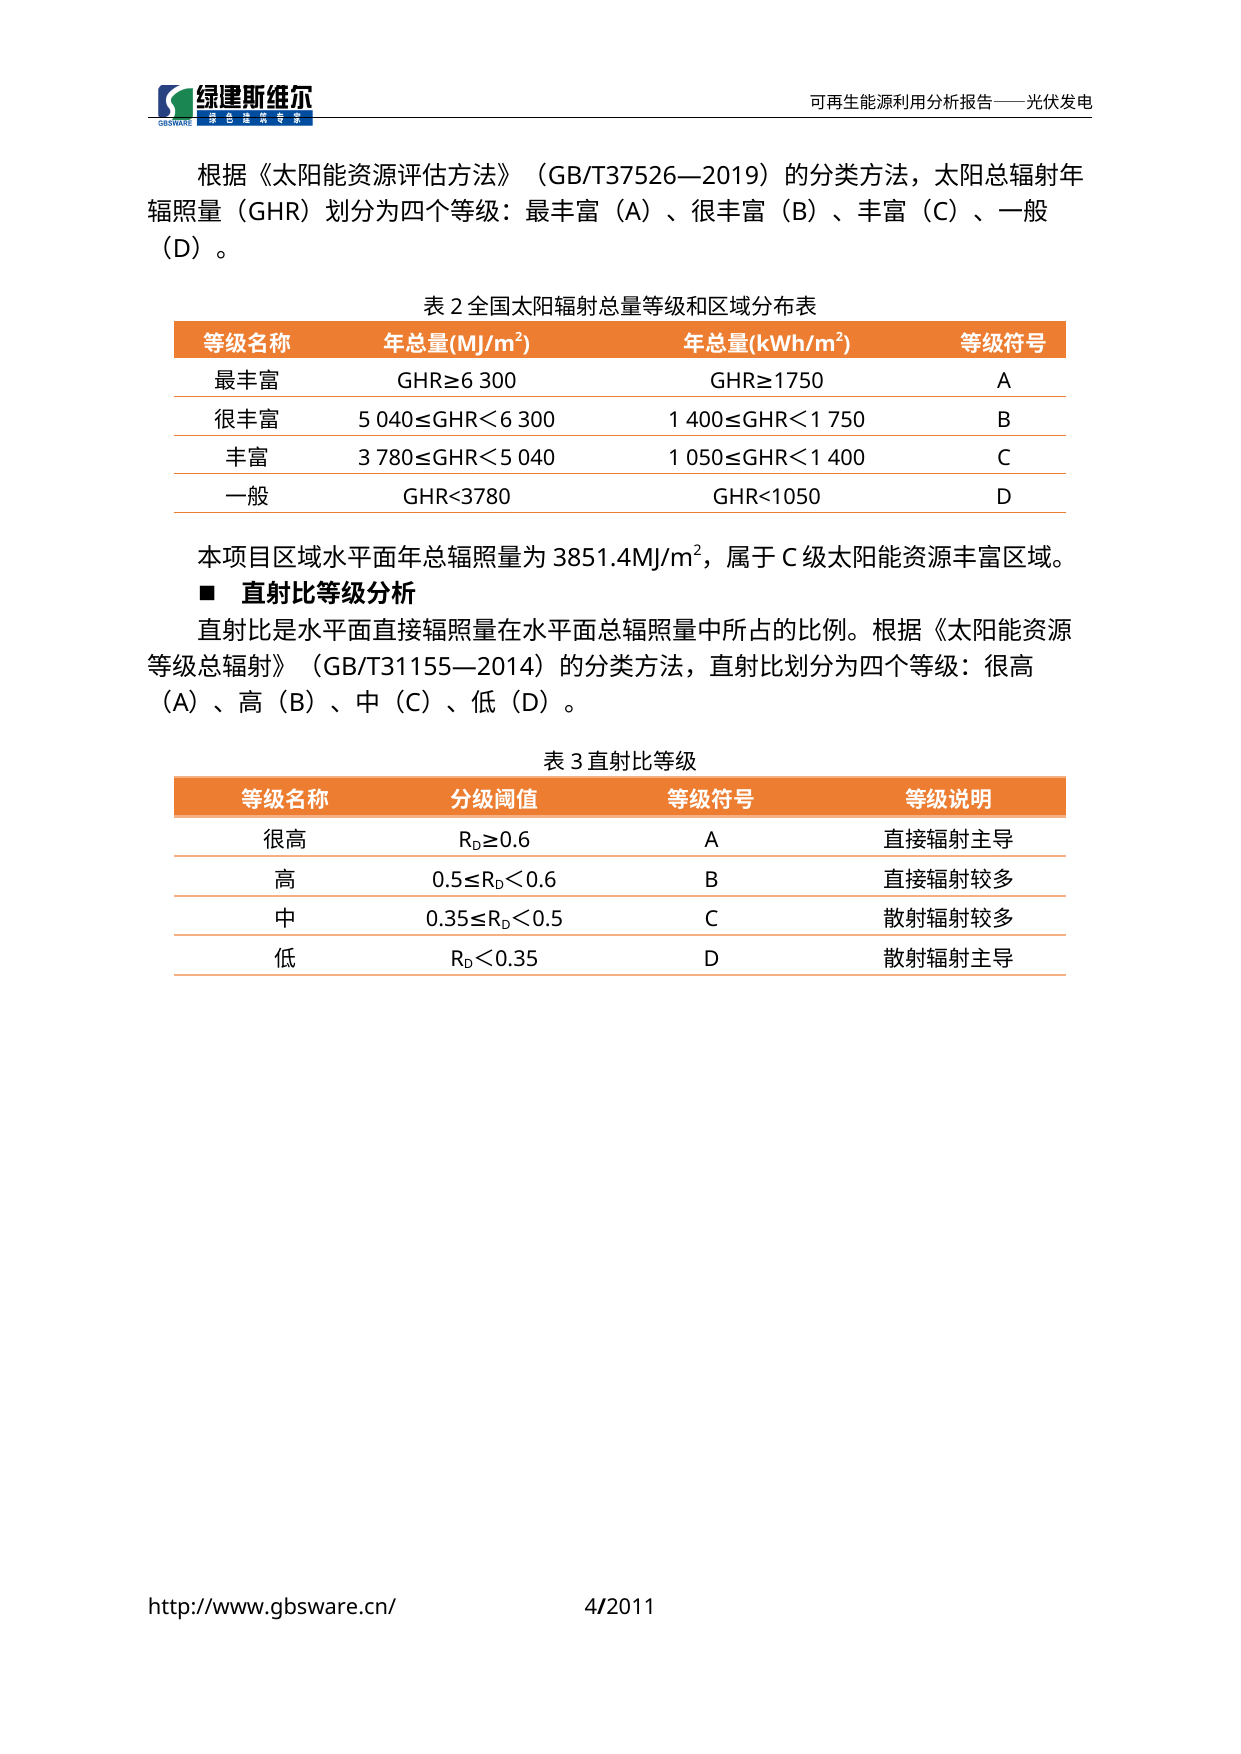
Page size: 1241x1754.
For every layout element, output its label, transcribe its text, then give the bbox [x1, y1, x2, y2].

table_cell 1 400≤GHR＜1 750 [592, 397, 941, 434]
table_cell 3 780≤GHR＜5 040 [321, 436, 592, 473]
table_cell 很高 [174, 818, 396, 855]
table_cell 很丰富 [174, 397, 321, 434]
picture [154, 118, 314, 127]
table_cell 散射辐射较多 [830, 897, 1066, 934]
table_cell GHR<3780 [321, 474, 592, 512]
table_cell 中 [174, 897, 396, 934]
table_cell 高 [174, 857, 396, 894]
table_cell A [592, 818, 830, 855]
table_cell 一般 [174, 474, 321, 512]
text 直射比是水平面直接辐照量在水平面总辐照量中所占的比例。根据《太阳能资源等级总辐射》（GB/T31155—2014）的分类方法，直射比划分为四个等级：很高（A）、高（B）、中（C）、低（D）。 [148, 610, 1092, 719]
table_cell C [592, 897, 830, 934]
table_cell B [592, 857, 830, 894]
table_cell B [941, 397, 1066, 434]
table_cell 直接辐射较多 [830, 857, 1066, 894]
text 表 3直射比等级 [148, 744, 1092, 776]
table_cell GHR<1050 [592, 474, 941, 512]
table_cell RD＜0.35 [396, 936, 592, 974]
table_cell 5 040≤GHR＜6 300 [321, 397, 592, 434]
table_cell D [941, 474, 1066, 512]
text 本项目区域水平面年总辐照量为3851.4MJ/m2，属于C级太阳能资源丰富区域。 [148, 538, 1092, 574]
table_cell 直接辐射主导 [830, 818, 1066, 855]
table_cell 丰富 [174, 436, 321, 473]
table_cell GHR≥1750 [592, 359, 941, 396]
text 表 2全国太阳辐射总量等级和区域分布表 [148, 289, 1092, 321]
table_cell GHR≥6 300 [321, 359, 592, 396]
table_cell 0.5≤RD＜0.6 [396, 857, 592, 894]
list 直射比等级分析 [198, 574, 1092, 610]
table_cell D [592, 936, 830, 974]
table_cell A [941, 359, 1066, 396]
table_header 等级名称 [174, 778, 396, 815]
table_cell C [941, 436, 1066, 473]
table_cell 散射辐射主导 [830, 936, 1066, 974]
table_header 年总量(kWh/m2) [592, 321, 941, 358]
table_header 等级说明 [830, 778, 1066, 815]
table_header 分级阈值 [396, 778, 592, 815]
table_header 等级符号 [941, 321, 1066, 358]
table_header 年总量(MJ/m2) [321, 321, 592, 358]
table_header 等级名称 [174, 321, 321, 358]
table_cell 1 050≤GHR＜1 400 [592, 436, 941, 473]
table_cell 0.35≤RD＜0.5 [396, 897, 592, 934]
picture [154, 85, 314, 117]
table_cell RD≥0.6 [396, 818, 592, 855]
text 根据《太阳能资源评估方法》（GB/T37526—2019）的分类方法，太阳总辐射年辐照量（GHR）划分为四个等级：最丰富（A）、很丰富（B）、丰富（C）、一般（D）。 [148, 156, 1092, 264]
table_cell 低 [174, 936, 396, 974]
table_header 等级符号 [592, 778, 830, 815]
table_cell 最丰富 [174, 359, 321, 396]
